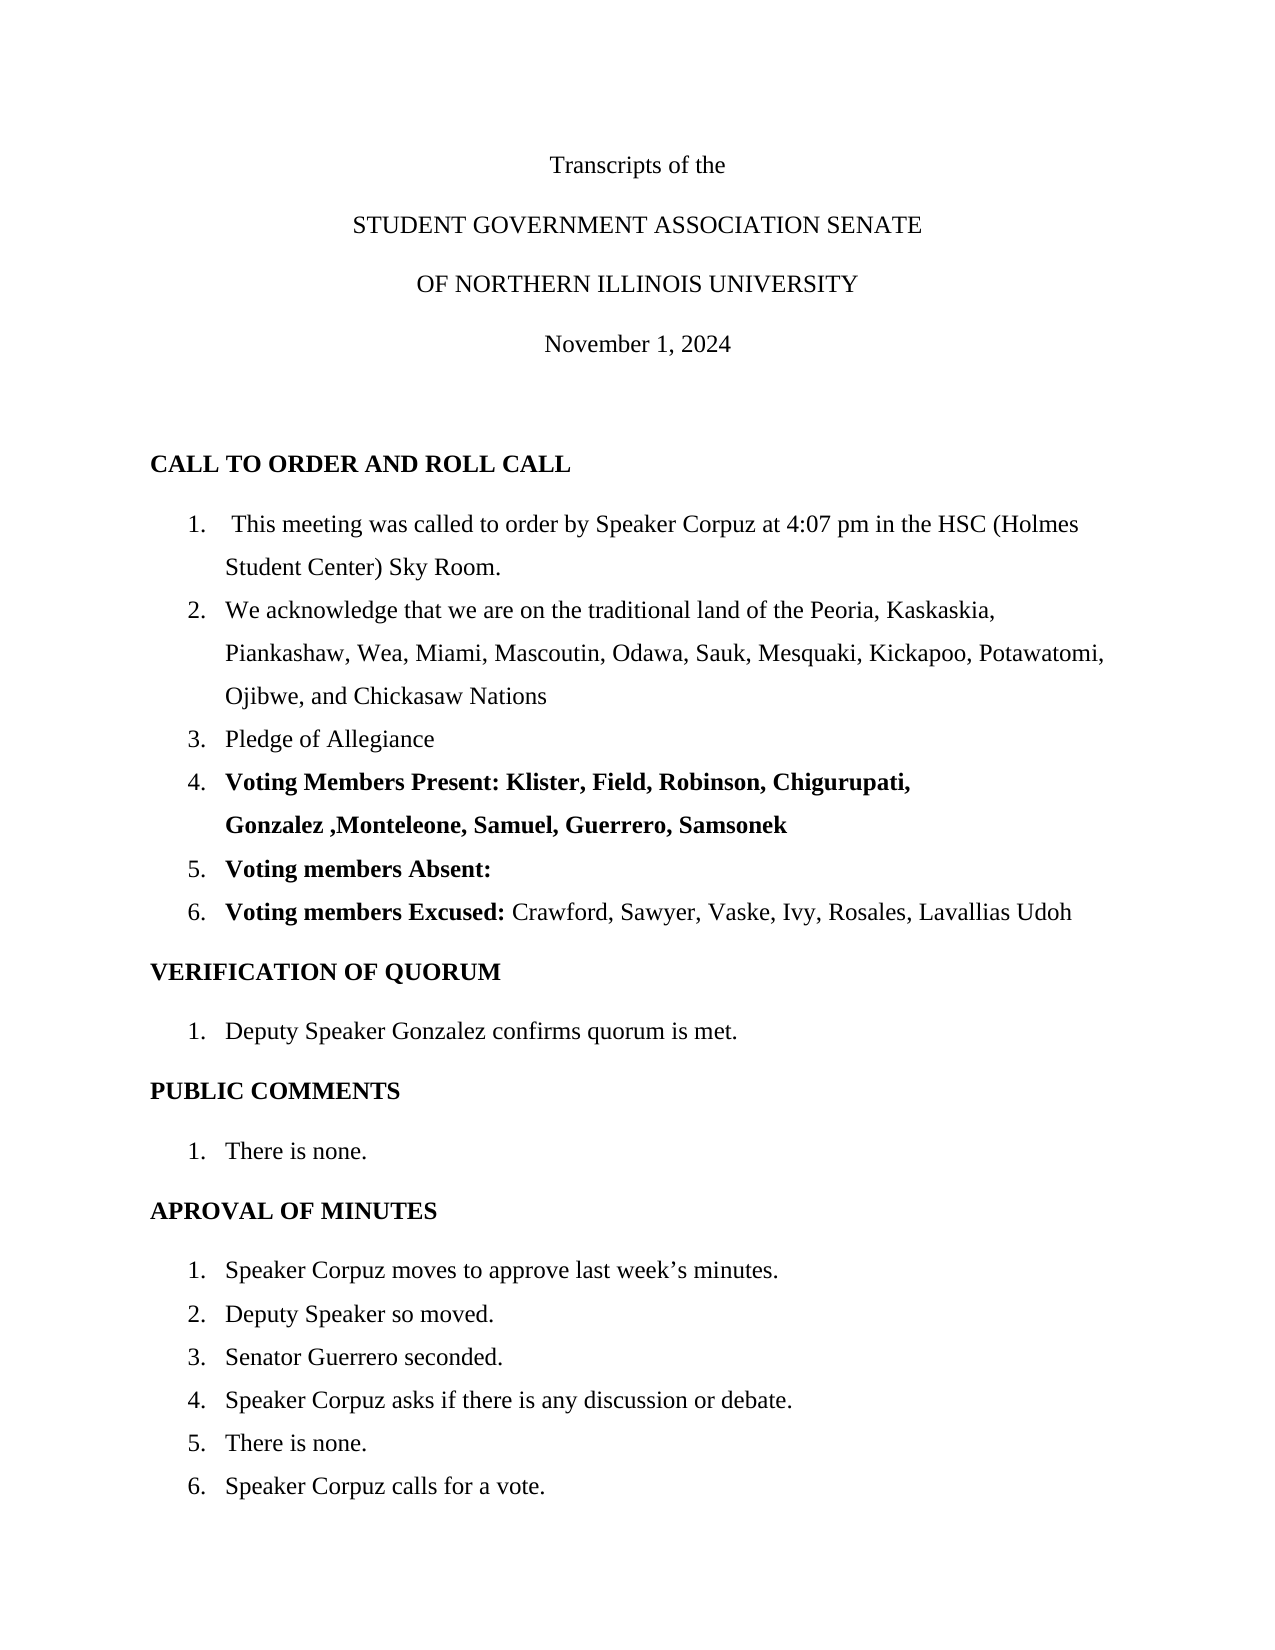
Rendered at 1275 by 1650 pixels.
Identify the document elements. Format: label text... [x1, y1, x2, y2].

list Voting Members Present: Klister, Field, Robinson, Chigurupati, Gonzalez ,Monteleone, Samuel, Guerrero, Samsonek [187, 767, 1125, 839]
text VERIFICATION OF QUORUM [150, 957, 1125, 985]
text PUBLIC COMMENTS [150, 1076, 1125, 1105]
list Voting members Absent: [187, 854, 1125, 882]
text Transcripts of the [150, 150, 1125, 179]
text November 1, 2024 [150, 329, 1125, 358]
list There is none. [187, 1428, 1125, 1457]
list This meeting was called to order by Speaker Corpuz at 4:07 pm in the HSC (Holmes Student Center) Sky Room. [187, 509, 1125, 581]
list Deputy Speaker so moved. [187, 1299, 1125, 1327]
text CALL TO ORDER AND ROLL CALL [150, 449, 1125, 478]
list Deputy Speaker Gonzalez confirms quorum is met. [187, 1016, 1125, 1045]
list Voting members Excused: Crawford, Sawyer, Vaske, Ivy, Rosales, Lavallias Udoh [187, 897, 1125, 926]
list Speaker Corpuz asks if there is any discussion or debate. [187, 1385, 1125, 1414]
list Speaker Corpuz moves to approve last week’s minutes. [187, 1256, 1125, 1284]
list Senator Guerrero seconded. [187, 1342, 1125, 1371]
list Speaker Corpuz calls for a vote. [187, 1471, 1125, 1500]
list Pledge of Allegiance [187, 724, 1125, 753]
list We acknowledge that we are on the traditional land of the Peoria, Kaskaskia, Piankashaw, Wea, Miami, Mascoutin, Odawa, Sauk, Mesquaki, Kickapoo, Potawatomi, Ojibwe, and Chickasaw Nations [187, 595, 1125, 710]
text OF NORTHERN ILLINOIS UNIVERSITY [150, 269, 1125, 298]
text STUDENT GOVERNMENT ASSOCIATION SENATE [150, 210, 1125, 238]
text APROVAL OF MINUTES [150, 1196, 1125, 1224]
list There is none. [187, 1136, 1125, 1165]
